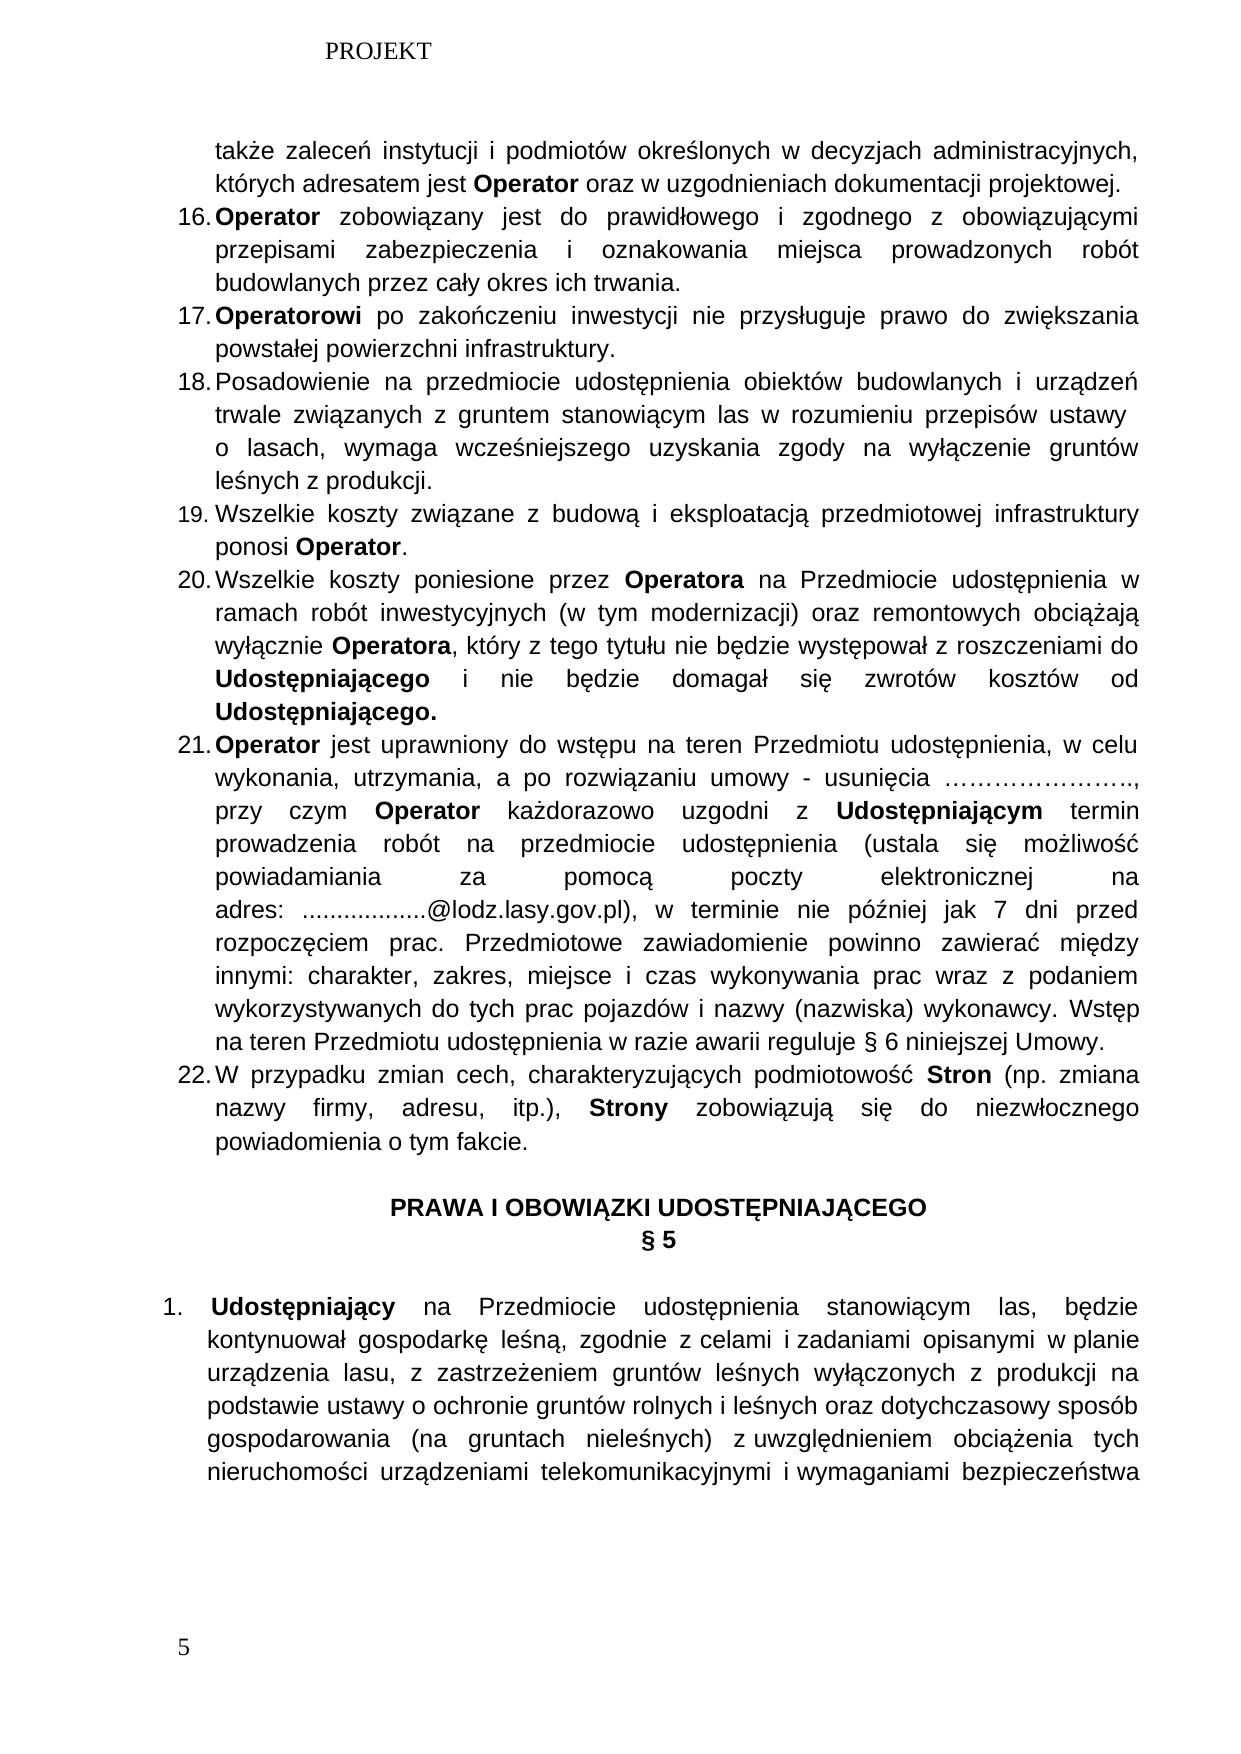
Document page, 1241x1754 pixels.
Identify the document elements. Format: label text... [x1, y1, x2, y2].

list Operator jest uprawniony do wstępu na teren Przedmiotu udostępnienia, w celu wykonania, utrzymania, a po rozwiązaniu umowy - usunięcia ………………….., przy czym Operator każdorazowo uzgodni z Udostępniającym termin prowadzenia robót na przedmiocie udostępnienia (ustala się możliwość powiadamiania za pomocą poczty elektronicznej na adres: ..................@lodz.lasy.gov.pl), w terminie nie później jak 7 dni przed rozpoczęciem prac. Przedmiotowe zawiadomienie powinno zawierać między innymi: charakter, zakres, miejsce i czas wykonywania prac wraz z podaniem wykorzystywanych do tych prac pojazdów i nazwy (nazwiska) wykonawcy. Wstęp na teren Przedmiotu udostępnienia w razie awarii reguluje § 6 niniejszej Umowy. [177, 730, 1140, 1056]
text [162, 1292, 1140, 1485]
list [177, 136, 1140, 198]
text § 5 [177, 1226, 1140, 1254]
list Operator zobowiązany jest do prawidłowego i zgodnego z obowiązującymi przepisami zabezpieczenia i oznakowania miejsca prowadzonych robót budowlanych przez cały okres ich trwania. [177, 202, 1140, 297]
list W przypadku zmian cech, charakteryzujących podmiotowość Stron (np. zmiana nazwy firmy, adresu, itp.), Strony zobowiązują się do niezwłocznego powiadomienia o tym fakcie. [177, 1060, 1140, 1155]
list Posadowienie na przedmiocie udostępnienia obiektów budowlanych i urządzeń trwale związanych z gruntem stanowiącym las w rozumieniu przepisów ustawy o lasach, wymaga wcześniejszego uzyskania zgody na wyłączenie gruntów leśnych z produkcji. [177, 367, 1140, 495]
list Operatorowi po zakończeniu inwestycji nie przysługuje prawo do zwiększania powstałej powierzchni infrastruktury. [177, 301, 1140, 363]
list Wszelkie koszty związane z budową i eksploatacją przedmiotowej infrastruktury ponosi Operator. [177, 499, 1140, 561]
text PRAWA I OBOWIĄZKI UDOSTĘPNIAJĄCEGO [177, 1192, 1140, 1221]
list Wszelkie koszty poniesione przez Operatora na Przedmiocie udostępnienia w ramach robót inwestycyjnych (w tym modernizacji) oraz remontowych obciążają wyłącznie Operatora, który z tego tytułu nie będzie występował z roszczeniami do Udostępniającego i nie będzie domagał się zwrotów kosztów od Udostępniającego. [177, 565, 1140, 726]
